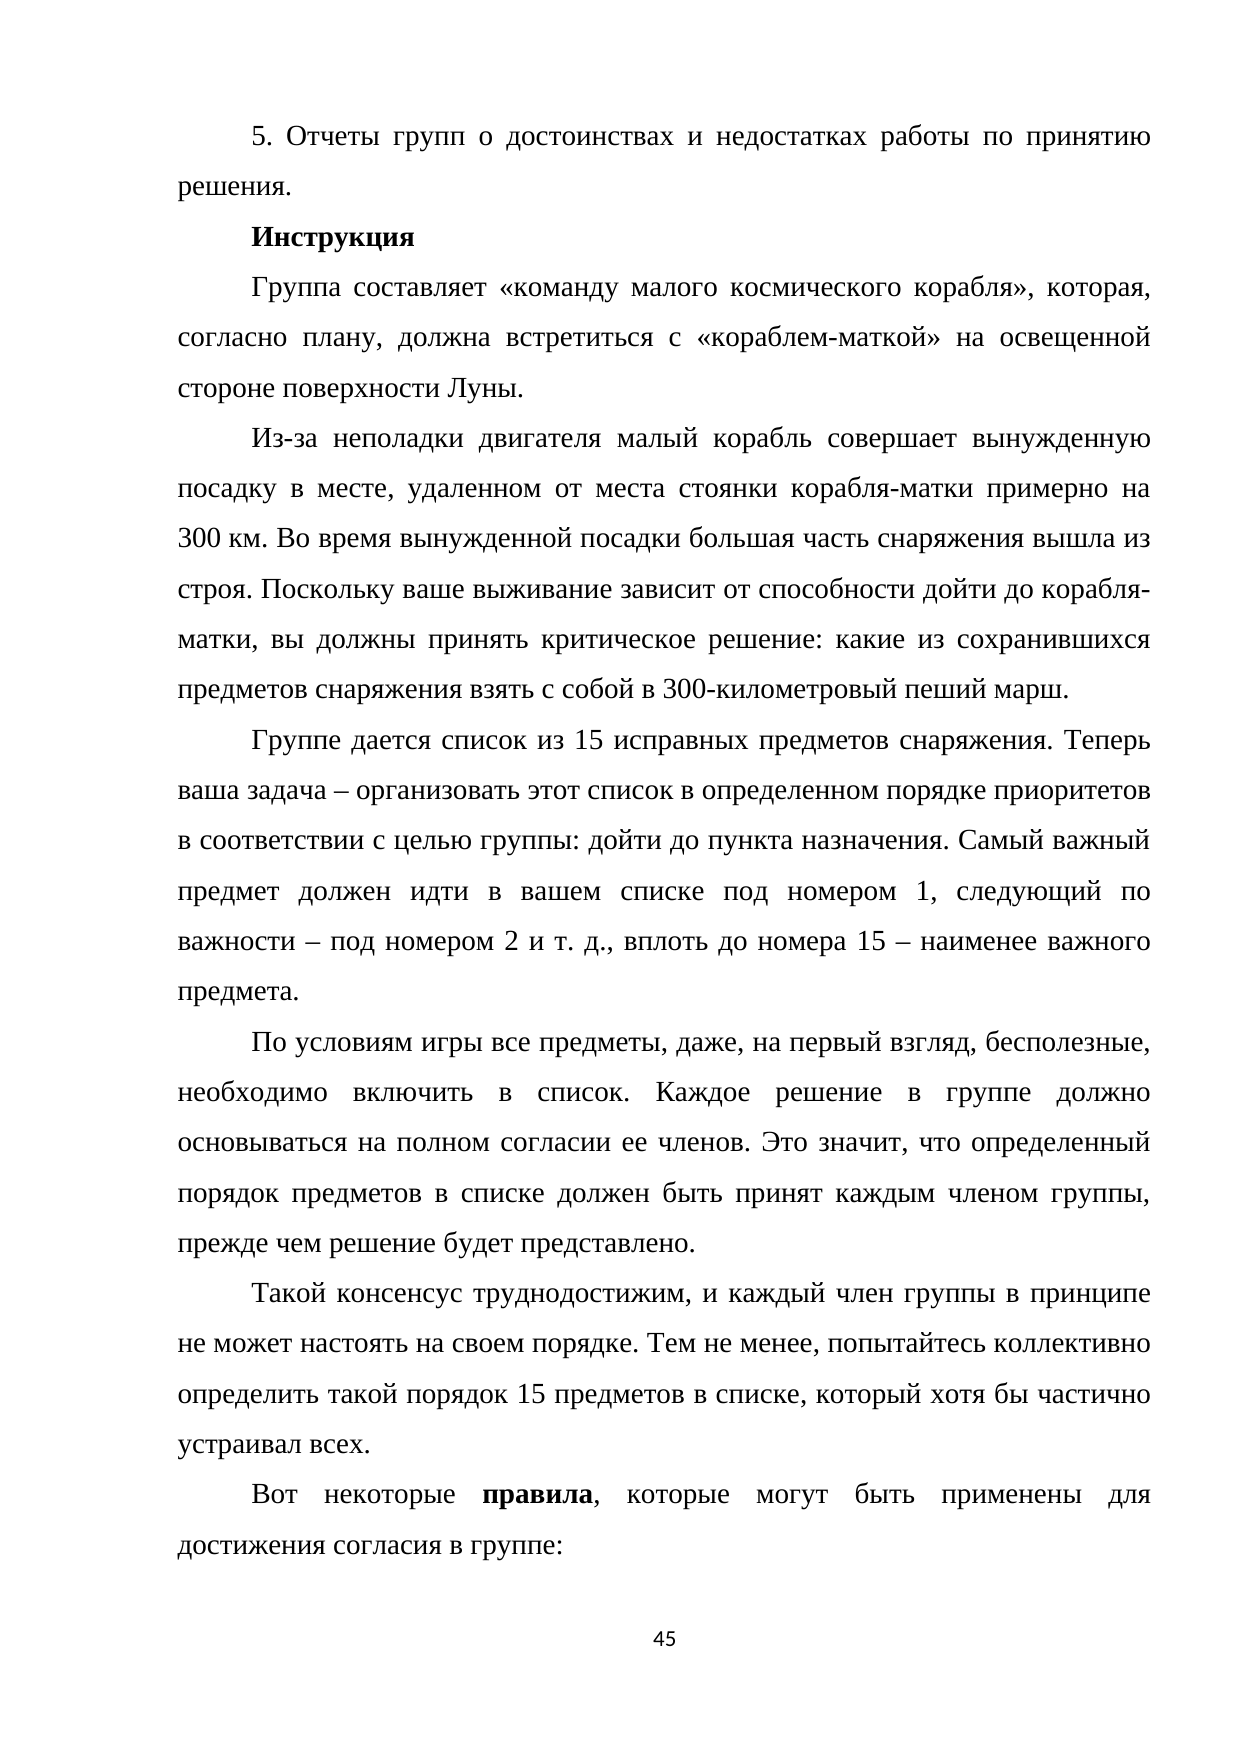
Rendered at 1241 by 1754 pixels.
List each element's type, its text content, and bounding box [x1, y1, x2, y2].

text Из-за неполадки двигателя малый корабль совершает вынужденную посадку в месте, удаленном от места стоянки корабля-матки примерно на 300 км. Во время вынужденной посадки большая часть снаряжения вышла из строя. Поскольку ваше выживание зависит от способности дойти до корабля-матки, вы должны принять критическое решение: какие из сохранившихся предметов снаряжения взять с собой в 300-километровый пеший марш. [177, 420, 1152, 705]
text По условиям игры все предметы, даже, на первый взгляд, бесполезные, необходимо включить в список. Каждое решение в группе должно основываться на полном согласии ее членов. Это значит, что определенный порядок предметов в списке должен быть принят каждым членом группы, прежде чем решение будет представлено. [177, 1024, 1152, 1258]
text 5. Отчеты групп о достоинствах и недостатках работы по принятию решения. [177, 118, 1152, 202]
text Инструкция [177, 219, 1152, 252]
text Группе дается список из 15 исправных предметов снаряжения. Теперь ваша задача – организовать этот список в определенном порядке приоритетов в соответствии с целью группы: дойти до пункта назначения. Самый важный предмет должен идти в вашем списке под номером 1, следующий по важности – под номером 2 и т. д., вплоть до номера 15 – наименее важного предмета. [177, 722, 1152, 1007]
text Группа составляет «команду малого космического корабля», которая, согласно плану, должна встретиться с «кораблем-маткой» на освещенной стороне поверхности Луны. [177, 269, 1152, 403]
text Такой консенсус труднодостижим, и каждый член группы в принципе не может настоять на своем порядке. Тем не менее, попытайтесь коллективно определить такой порядок 15 предметов в списке, который хотя бы частично устраивал всех. [177, 1275, 1152, 1460]
text Вот некоторые правила, которые могут быть применены для достижения согласия в группе: [177, 1477, 1152, 1560]
